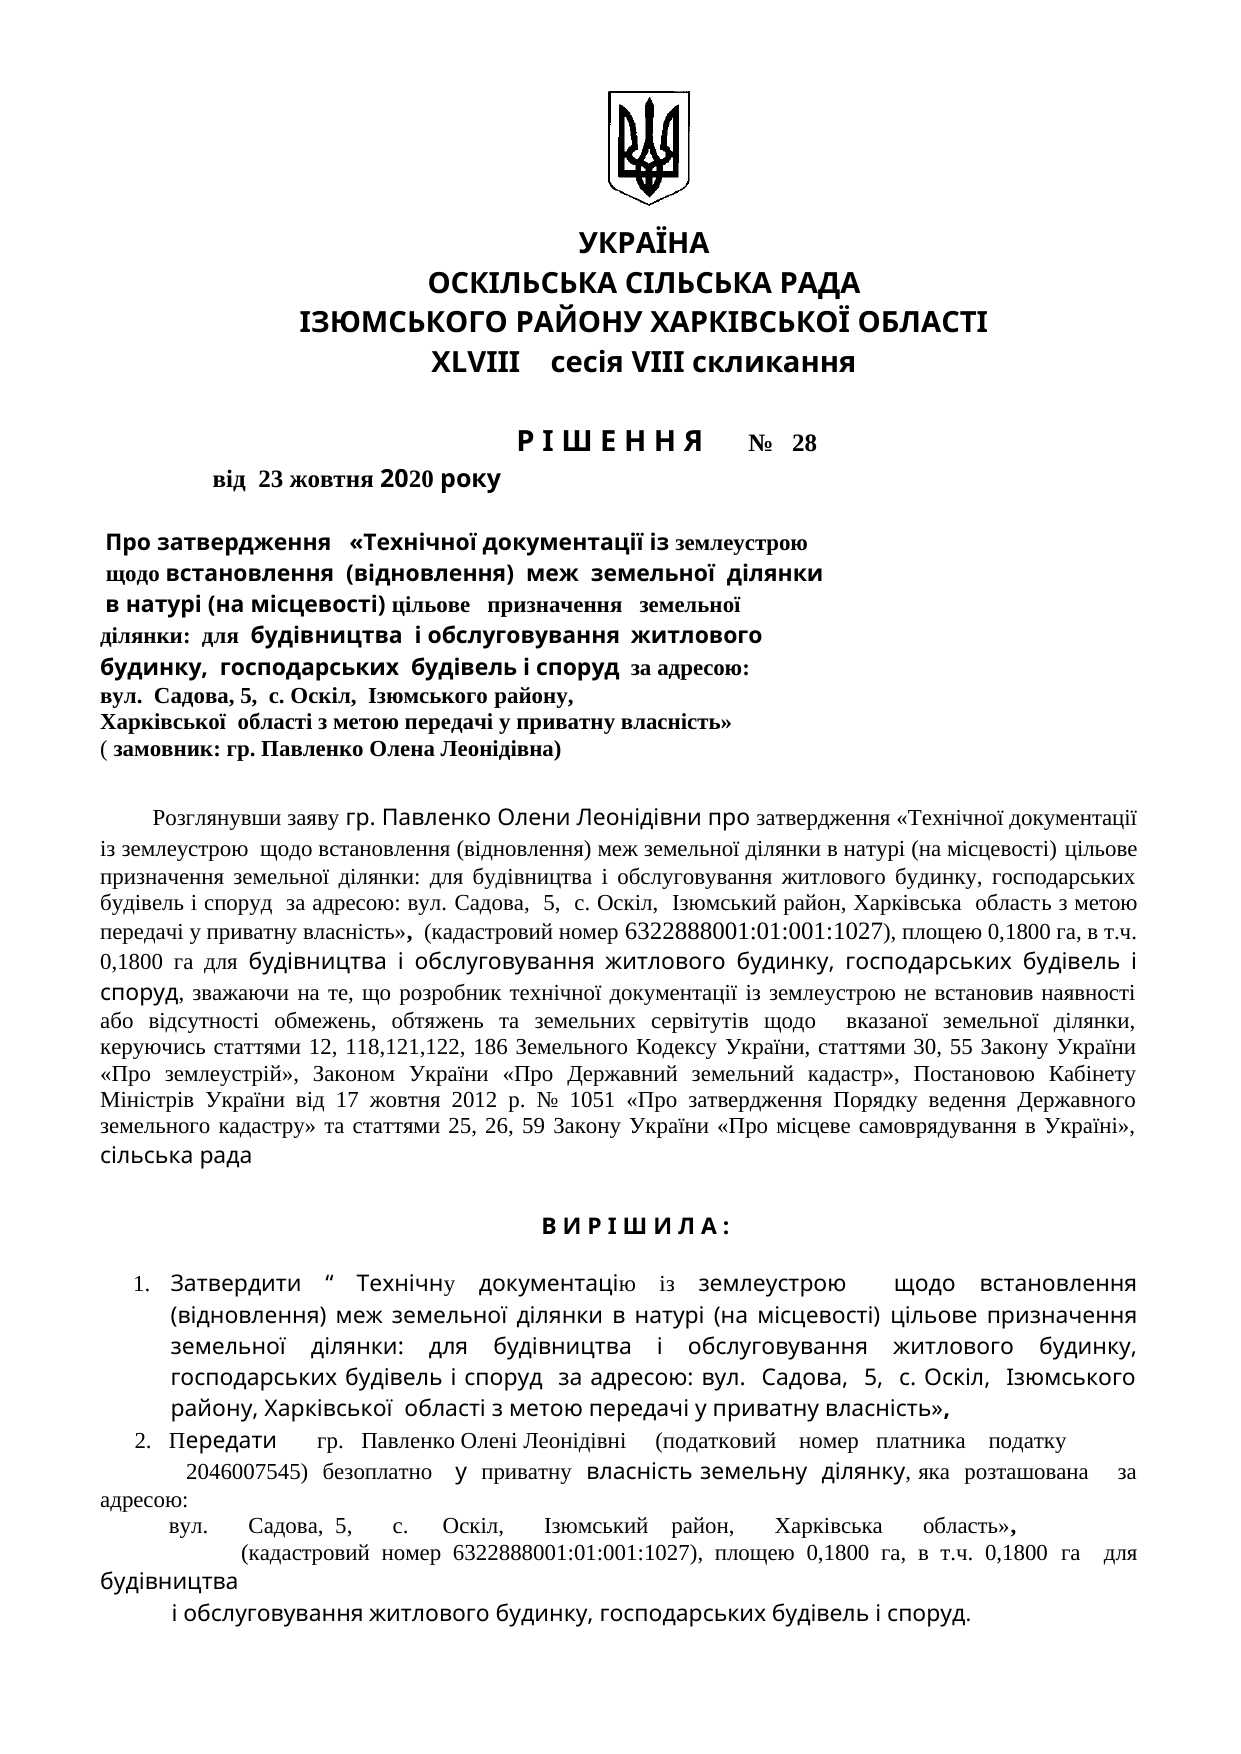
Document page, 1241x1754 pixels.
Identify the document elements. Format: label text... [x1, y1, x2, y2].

list Затвердити “ Технічну документацію із землеустрою щодо встановлення (відновлення) меж земельної ділянки в натурі (на місцевості) цільове призначення земельної ділянки: для будівництва і обслуговування житлового будинку, господарських будівель і споруд за адресою: вул. Садова, 5, с. Оскіл, Ізюмського району, Харківської області з метою передачі у приватну власність», [133, 1267, 1137, 1424]
table_header [111, 89, 1130, 222]
text Р І Ш Е Н Н Я № 28 [150, 421, 1137, 460]
text будинку, господарських будівель і споруд за адресою: [100, 651, 1137, 682]
text вул. Садова, 5, с. Оскіл, Ізюмського району, [100, 682, 1137, 708]
text ОСКІЛЬСЬКА СІЛЬСЬКА РАДА [150, 262, 1137, 302]
text вул. Садова, 5, с. Оскіл, Ізюмський район, Харківська область», [100, 1512, 1137, 1539]
text від 23 жовтня 2020 року [150, 460, 1137, 494]
text УКРАЇНА [150, 222, 1137, 262]
text ( замовник: гр. Павленко Олена Леонідівна) [100, 734, 1137, 761]
text В И Р І Ш И Л А : [100, 1210, 1137, 1241]
text в натурі (на місцевості) цільове призначення земельної [100, 588, 1137, 619]
text 2046007545) безоплатно у приватну власність земельну ділянку, яка розташована за адресою: [100, 1455, 1137, 1512]
text (кадастровий номер 6322888001:01:001:1027), площею 0,1800 га, в т.ч. 0,1800 га для будівництва [100, 1539, 1137, 1596]
text Розглянувши заяву гр. Павленко Олени Леонідівни про затвердження «Технічної документації із землеустрою щодо встановлення (відновлення) меж земельної ділянки в натурі (на місцевості) цільове призначення земельної ділянки: для будівництва і обслуговування житлового будинку, господарських будівель і споруд за адресою: вул. Садова, 5, с. Оскіл, Ізюмський район, Харківська область з метою передачі у приватну власність», (кадастровий номер 6322888001:01:001:1027), площею 0,1800 га, в т.ч. 0,1800 га для будівництва і обслуговування житлового будинку, господарських будівель і споруд, зважаючи на те, що розробник технічної документації із землеустрою не встановив наявності або відсутності обмежень, обтяжень та земельних сервітутів щодо вказаної земельної ділянки, керуючись статтями 12, 118,121,122, 186 Земельного Кодексу України, статтями 30, 55 Закону України «Про землеустрій», Законом України «Про Державний земельний кадастр», Постановою Кабінету Міністрів України від 17 жовтня 2012 р. № 1051 «Про затвердження Порядку ведення Державного земельного кадастру» та статтями 25, 26, 59 Закону України «Про місцеве самоврядування в Україні», сільська рада [100, 801, 1137, 1170]
text Харківської області з метою передачі у приватну власність» [100, 708, 1137, 734]
text ділянки: для будівництва і обслуговування житлового [100, 619, 1137, 651]
text щодо встановлення (відновлення) меж земельної ділянки [100, 557, 1137, 588]
text ІЗЮМСЬКОГО РАЙОНУ ХАРКІВСЬКОЇ ОБЛАСТІ [150, 302, 1137, 341]
text і обслуговування житлового будинку, господарських будівель і споруд. [100, 1596, 1137, 1628]
text ХLVІІІ сесія VІІІ скликання [150, 341, 1137, 381]
text 2. Передати гр. Павленко Олені Леонідівні (податковий номер платника податку [100, 1424, 1137, 1455]
text Про затвердження «Технічної документації із землеустрою [100, 526, 1137, 557]
